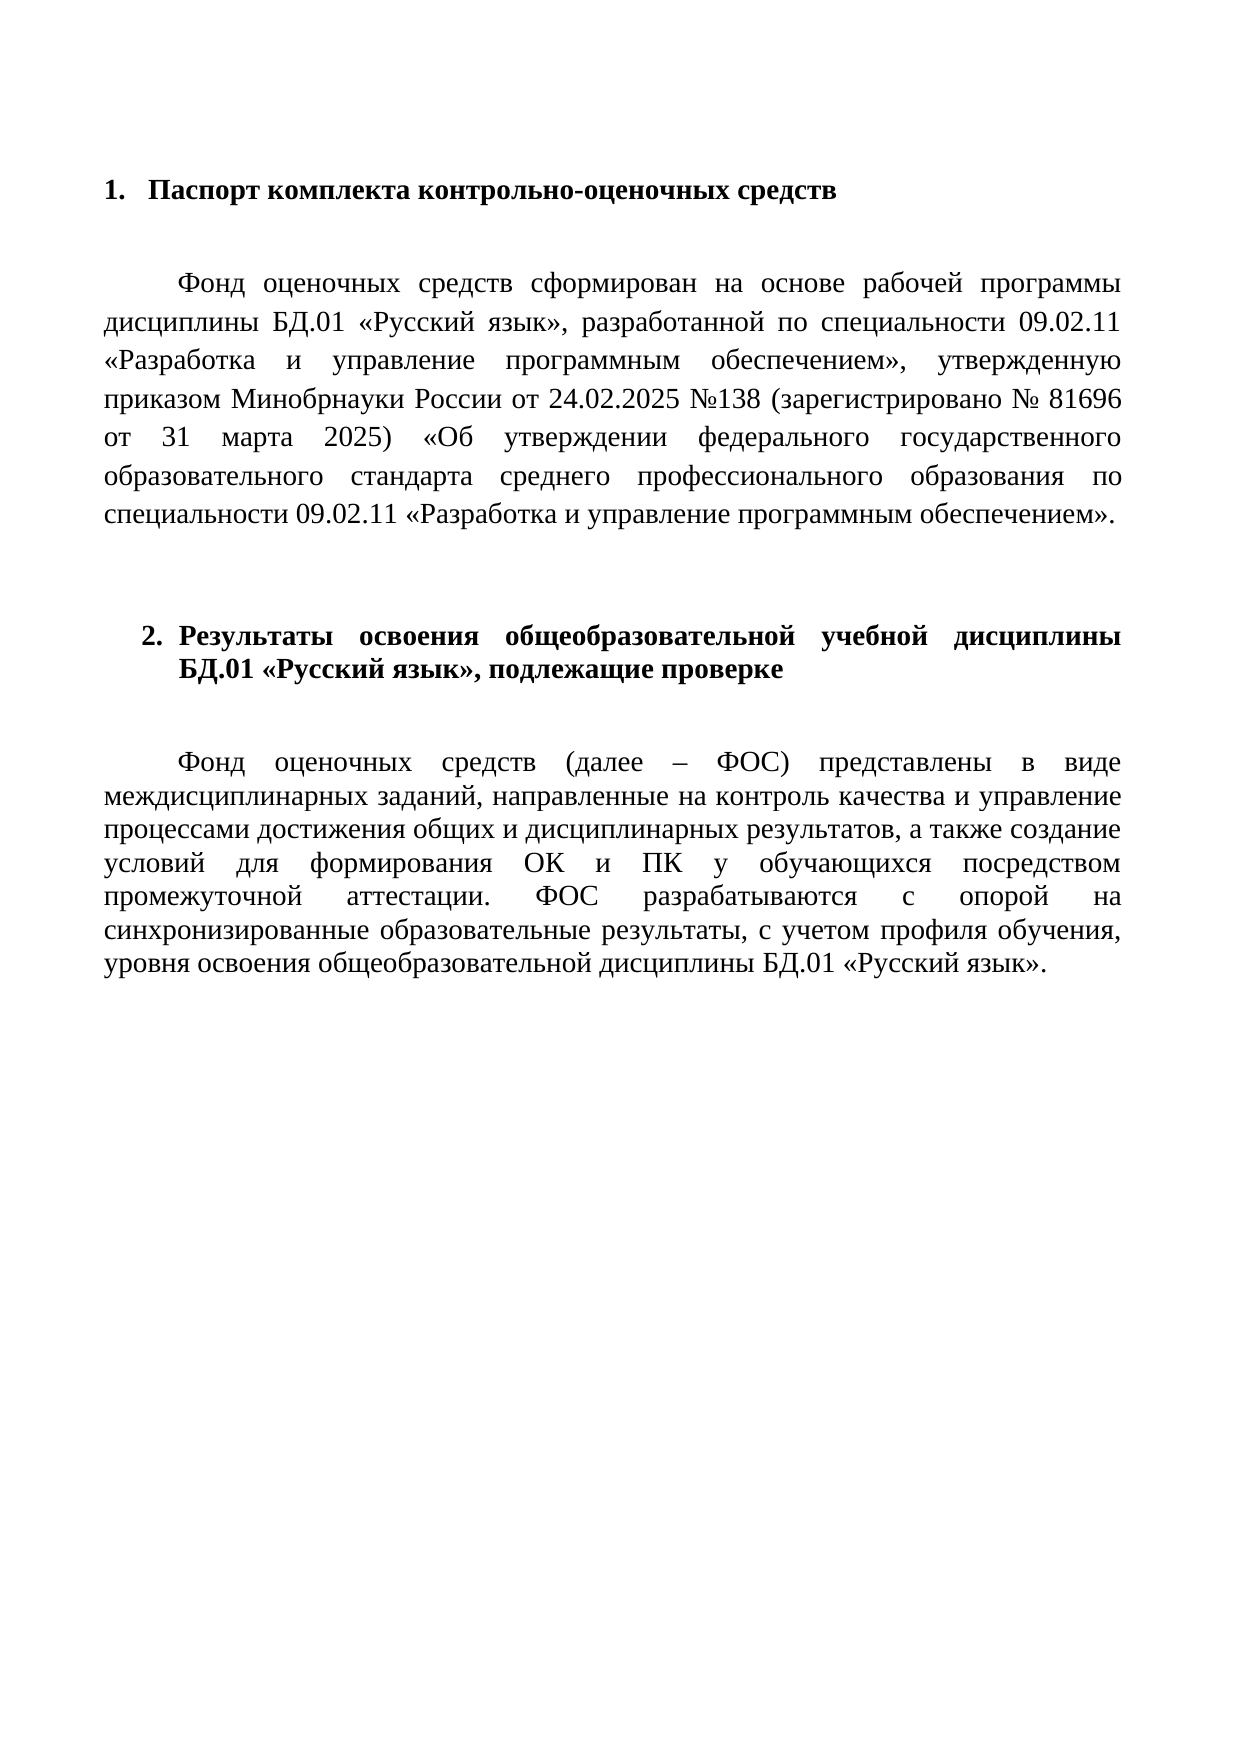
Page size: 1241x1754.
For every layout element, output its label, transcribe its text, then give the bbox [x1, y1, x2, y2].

text Фонд оценочных средств сформирован на основе рабочей программы дисциплины БД.01 «Русский язык», разработанной по специальности 09.02.11 «Разработка и управление программным обеспечением», утвержденную приказом Минобрнауки России от 24.02.2025 №138 (зарегистрировано № 81696 от 31 марта 2025) «Об утверждении федерального государственного образовательного стандарта среднего профессионального образования по специальности 09.02.11 «Разработка и управление программным обеспечением». [103, 265, 1122, 530]
list Результаты освоения общеобразовательной учебной дисциплины БД.01 «Русский язык», подлежащие проверке [141, 618, 1122, 685]
text Фонд оценочных средств (далее – ФОС) представлены в виде междисциплинарных заданий, направленные на контроль качества и управление процессами достижения общих и дисциплинарных результатов, а также создание условий для формирования ОК и ПК у обучающихся посредством промежуточной аттестации. ФОС разрабатываются с опорой на синхронизированные образовательные результаты, с учетом профиля обучения, уровня освоения общеобразовательной дисциплины БД.01 «Русский язык». [103, 744, 1122, 979]
list Паспорт комплекта контрольно-оценочных средств [103, 172, 1122, 206]
